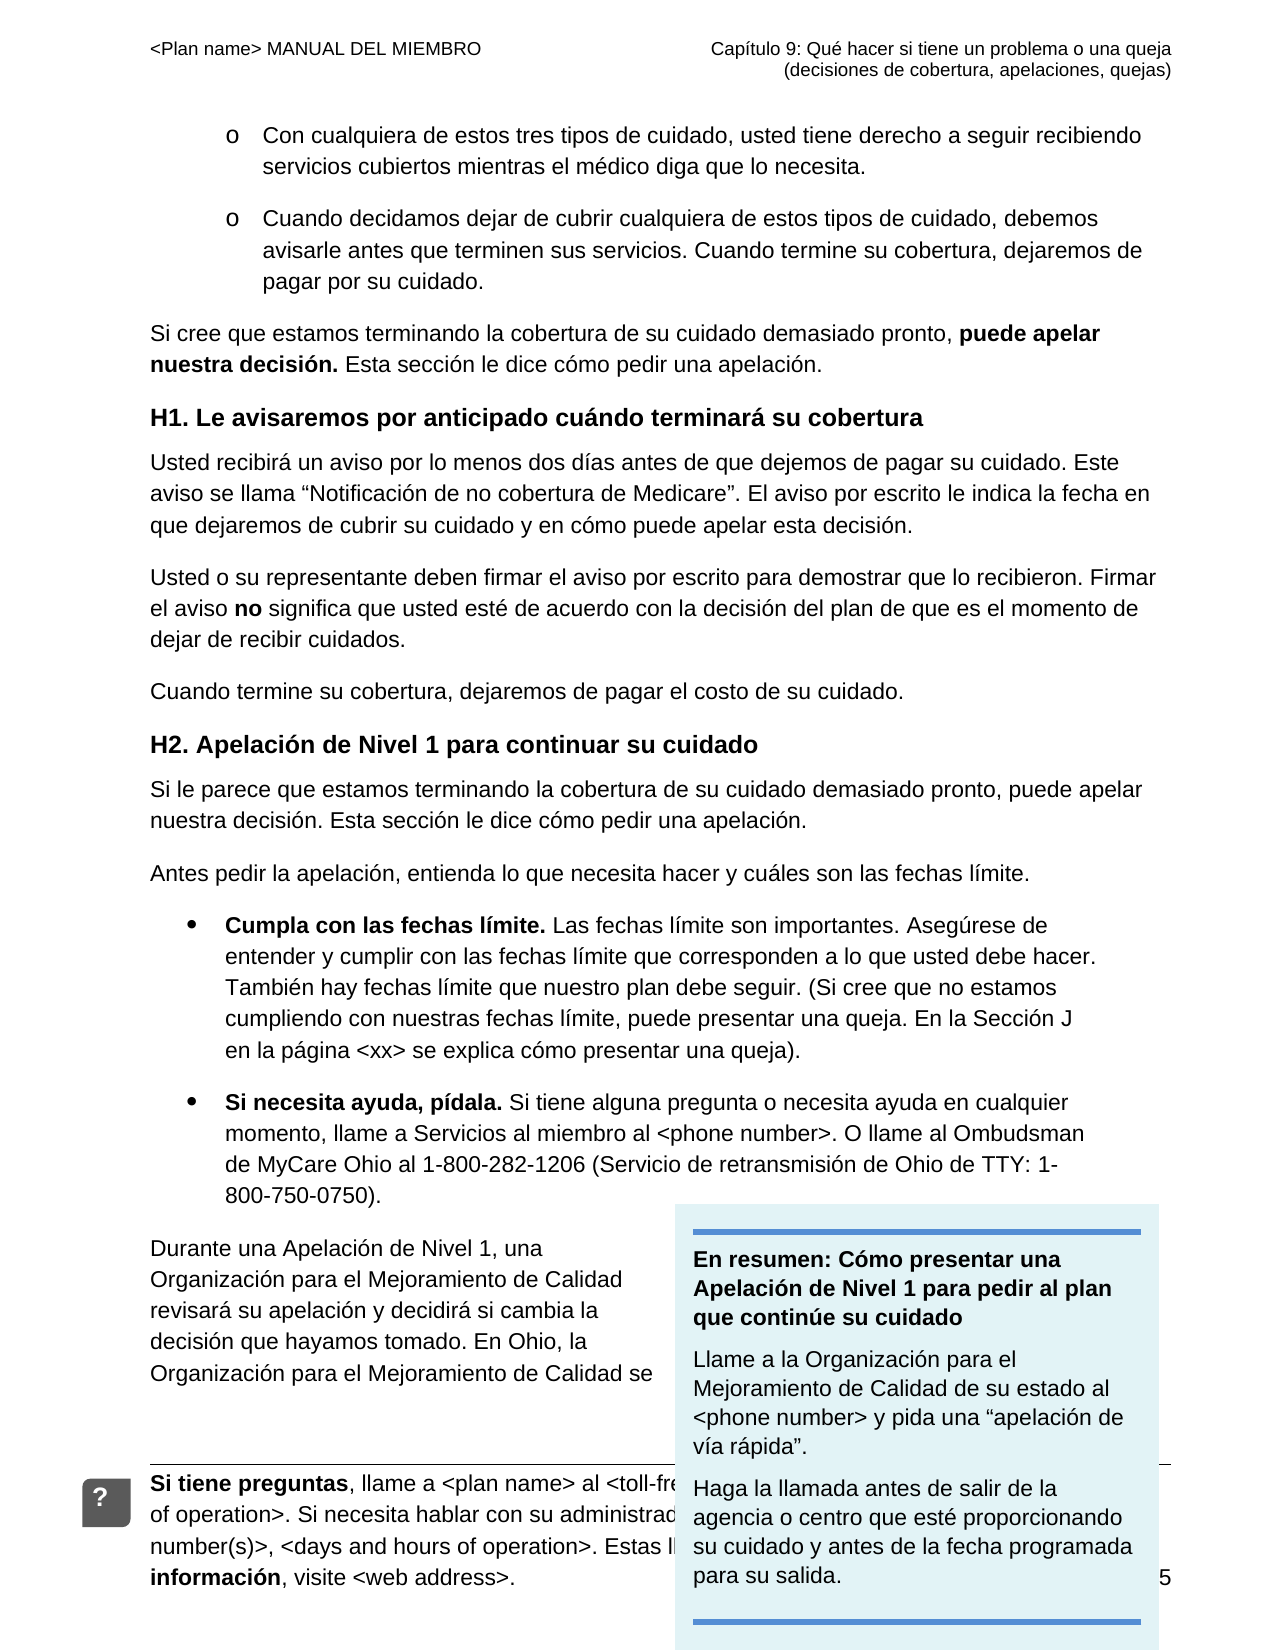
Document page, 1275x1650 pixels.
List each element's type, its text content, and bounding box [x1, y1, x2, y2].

list Con cualquiera de estos tres tipos de cuidado, usted tiene derecho a seguir recibiendo servicios cubiertos mientras el médico diga que lo necesita. [225, 118, 1171, 181]
list Cumpla con las fechas límite. Las fechas límite son importantes. Asegúrese de entender y cumplir con las fechas límite que corresponden a lo que usted debe hacer. También hay fechas límite que nuestro plan debe seguir. (Si cree que no estamos cumpliendo con nuestras fechas límite, puede presentar una queja. En la Sección J en la página <xx> se explica cómo presentar una queja). [187, 908, 1096, 1064]
list Si cree que estamos terminando la cobertura de su cuidado demasiado pronto, puede apelar nuestra decisión. Esta sección le dice cómo pedir una apelación. [150, 316, 1171, 379]
text Si le parece que estamos terminando la cobertura de su cuidado demasiado pronto, puede apelar nuestra decisión. Esta sección le dice cómo pedir una apelación. [150, 773, 1171, 835]
list Si necesita ayuda, pídala. Si tiene alguna pregunta o necesita ayuda en cualquier momento, llame a Servicios al miembro al <phone number>. O llame al Ombudsman de MyCare Ohio al 1-800-282-1206 (Servicio de retransmisión de Ohio de TTY: 1-800-750-0750). [187, 1085, 1096, 1210]
text Usted recibirá un aviso por lo menos dos días antes de que dejemos de pagar su cuidado. Este aviso se llama “Notificación de no cobertura de Medicare”. El aviso por escrito le indica la fecha en que dejaremos de cubrir su cuidado y en cómo puede apelar esta decisión. [150, 446, 1171, 539]
text Cuando termine su cobertura, dejaremos de pagar el costo de su cuidado. [150, 675, 1171, 706]
list Cuando decidamos dejar de cubrir cualquiera de estos tipos de cuidado, debemos avisarle antes que terminen sus servicios. Cuando termine su cobertura, dejaremos de pagar por su cuidado. [225, 202, 1171, 296]
subtitle H2. Apelación de Nivel 1 para continuar su cuidado [150, 727, 1096, 760]
text Usted o su representante deben firmar el aviso por escrito para demostrar que lo recibieron. Firmar el aviso no significa que usted esté de acuerdo con la decisión del plan de que es el momento de dejar de recibir cuidados. [150, 560, 1171, 654]
text Antes pedir la apelación, entienda lo que necesita hacer y cuáles son las fechas límite. [150, 856, 1171, 887]
table_header En resumen: Cómo presentar una Apelación de Nivel 1 para pedir al plan que continúe su cuidado Llame a la Organización para el Mejoramiento de Calidad de su estado al <phone number> y pida una “apelación de vía rápida”. Haga la llamada antes de salir de la agencia o centro que esté proporcionando su cuidado y antes de la fecha programada para su salida. [688, 1217, 1146, 1637]
subtitle H1. Le avisaremos por anticipado cuándo terminará su cobertura [150, 400, 1096, 433]
